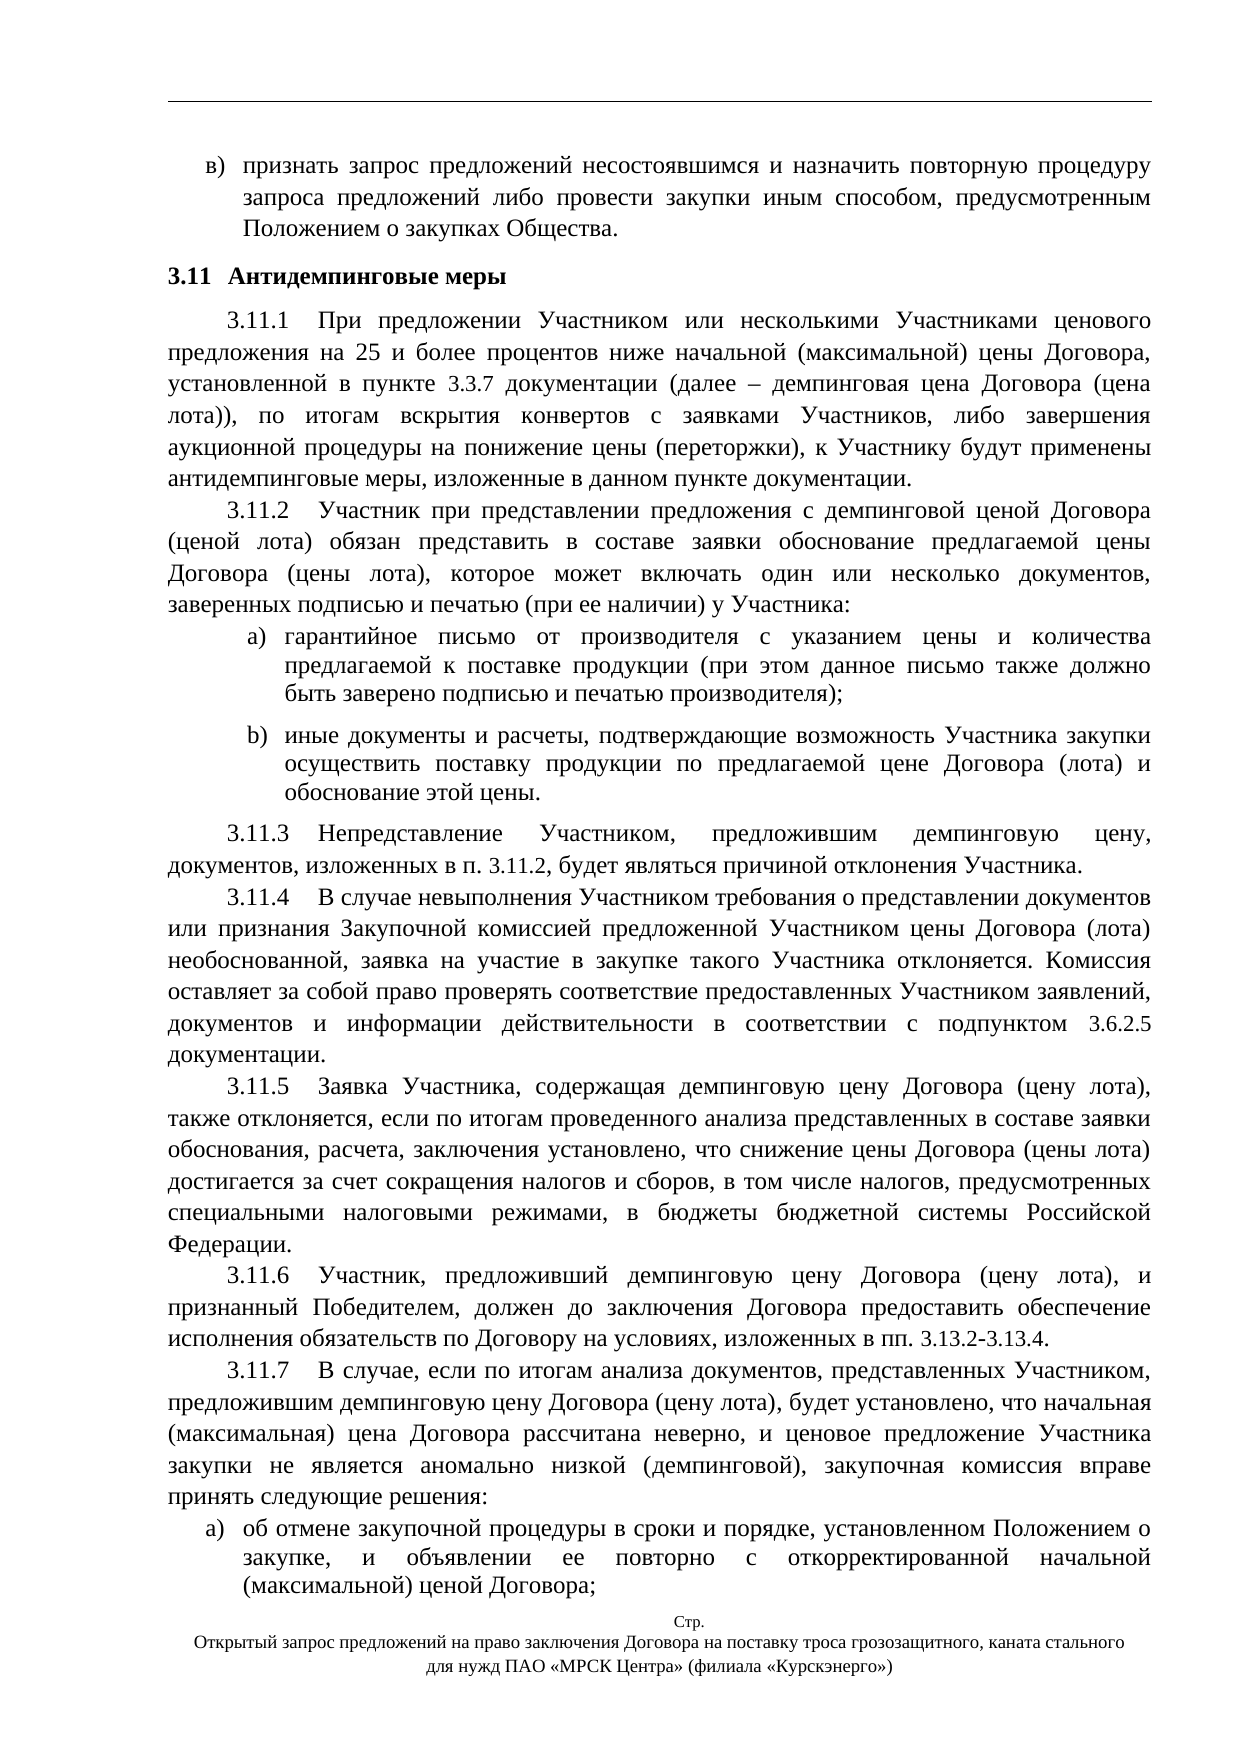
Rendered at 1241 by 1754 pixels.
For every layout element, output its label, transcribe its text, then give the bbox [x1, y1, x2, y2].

list При предложении Участником или несколькими Участниками ценового предложения на 25 и более процентов ниже начальной (максимальной) цены Договора, установленной в пункте 3.3.7 документации (далее – демпинговая цена Договора (цена лота)), по итогам вскрытия конвертов с заявками Участников, либо завершения аукционной процедуры на понижение цены (переторжки), к Участнику будут применены антидемпинговые меры, изложенные в данном пункте документации. [168, 305, 1152, 492]
list Участник при представлении предложения с демпинговой ценой Договора (ценой лота) обязан представить в составе заявки обоснование предлагаемой цены Договора (цены лота), которое может включать один или несколько документов, заверенных подписью и печатью (при ее наличии) у Участника: [168, 495, 1152, 618]
list Участник, предложивший демпинговую цену Договора (цену лота), и признанный Победителем, должен до заключения Договора предоставить обеспечение исполнения обязательств по Договору на условиях, изложенных в пп. 3.13.2-3.13.4. [168, 1260, 1152, 1352]
list В случае, если по итогам анализа документов, представленных Участником, предложившим демпинговую цену Договора (цену лота), будет установлено, что начальная (максимальная) цена Договора рассчитана неверно, и ценовое предложение Участника закупки не является аномально низкой (демпинговой), закупочная комиссия вправе принять следующие решения: [168, 1355, 1152, 1510]
list иные документы и расчеты, подтверждающие возможность Участника закупки осуществить поставку продукции по предлагаемой цене Договора (лота) и обоснование этой цены. [247, 720, 1152, 806]
list об отмене закупочной процедуры в сроки и порядке, установленном Положением о закупке, и объявлении ее повторно с откорректированной начальной (максимальной) ценой Договора; [205, 1513, 1152, 1599]
list гарантийное письмо от производителя с указанием цены и количества предлагаемой к поставке продукции (при этом данное письмо также должно быть заверено подписью и печатью производителя); [247, 621, 1152, 707]
list Заявка Участника, содержащая демпинговую цену Договора (цену лота), также отклоняется, если по итогам проведенного анализа представленных в составе заявки обоснования, расчета, заключения установлено, что снижение цены Договора (цены лота) достигается за счет сокращения налогов и сборов, в том числе налогов, предусмотренных специальными налоговыми режимами, в бюджеты бюджетной системы Российской Федерации. [168, 1071, 1152, 1258]
list Непредставление Участником, предложившим демпинговую цену, документов, изложенных в п. 3.11.2, будет являться причиной отклонения Участника. [168, 818, 1152, 879]
list В случае невыполнения Участником требования о представлении документов или признания Закупочной комиссией предложенной Участником цены Договора (лота) необоснованной, заявка на участие в закупке такого Участника отклоняется. Комиссия оставляет за собой право проверять соответствие предоставленных Участником заявлений, документов и информации действительности в соответствии с подпунктом 3.6.2.5 документации. [168, 882, 1152, 1068]
subtitle Антидемпинговые меры [168, 261, 1152, 290]
list признать запрос предложений несостоявшимся и назначить повторную процедуру запроса предложений либо провести закупки иным способом, предусмотренным Положением о закупках Общества. [205, 150, 1152, 242]
